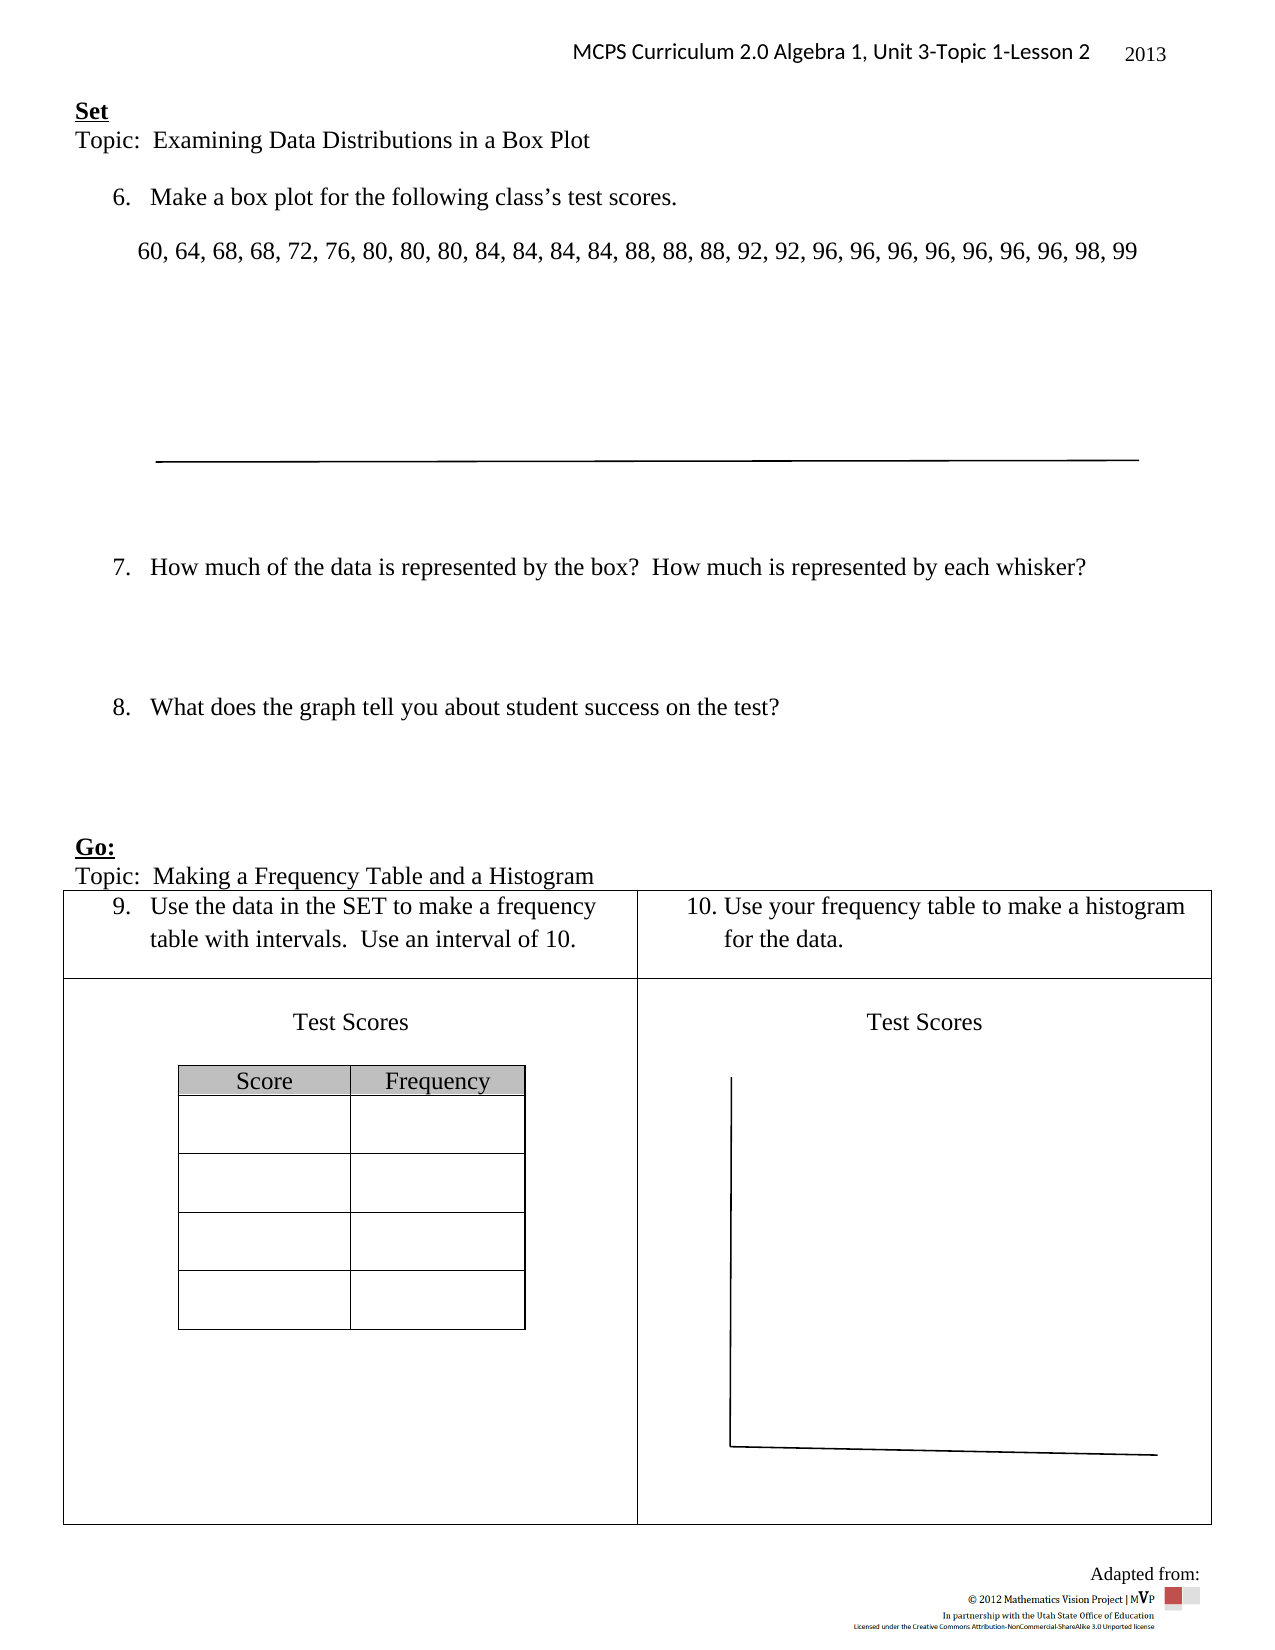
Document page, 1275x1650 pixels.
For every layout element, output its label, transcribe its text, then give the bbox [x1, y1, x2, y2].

table_header Use the data in the SET to make a frequency table with intervals. Use an interval of 10. [64, 891, 637, 977]
list What does the graph tell you about student success on the test? [112, 692, 1200, 721]
text Topic: Examining Data Distributions in a Box Plot [75, 125, 1200, 153]
text Go: [75, 832, 1200, 861]
table_cell Test Scores [638, 979, 1211, 1524]
text 60, 64, 68, 68, 72, 76, 80, 80, 80, 84, 84, 84, 84, 88, 88, 88, 92, 92, 96, 96, 96, 96, 96, 96, 96, 98, 99 [75, 236, 1200, 265]
text Topic: Making a Frequency Table and a Histogram [75, 861, 1200, 890]
table_header Use your frequency table to make a histogram for the data. [638, 891, 1211, 977]
text Set [75, 96, 1200, 125]
list How much of the data is represented by the box? How much is represented by each whisker? [112, 552, 1200, 581]
table_cell Test Scores [64, 979, 637, 1524]
list Make a box plot for the following class’s test scores. [112, 182, 1200, 211]
picture [849, 1584, 1200, 1635]
